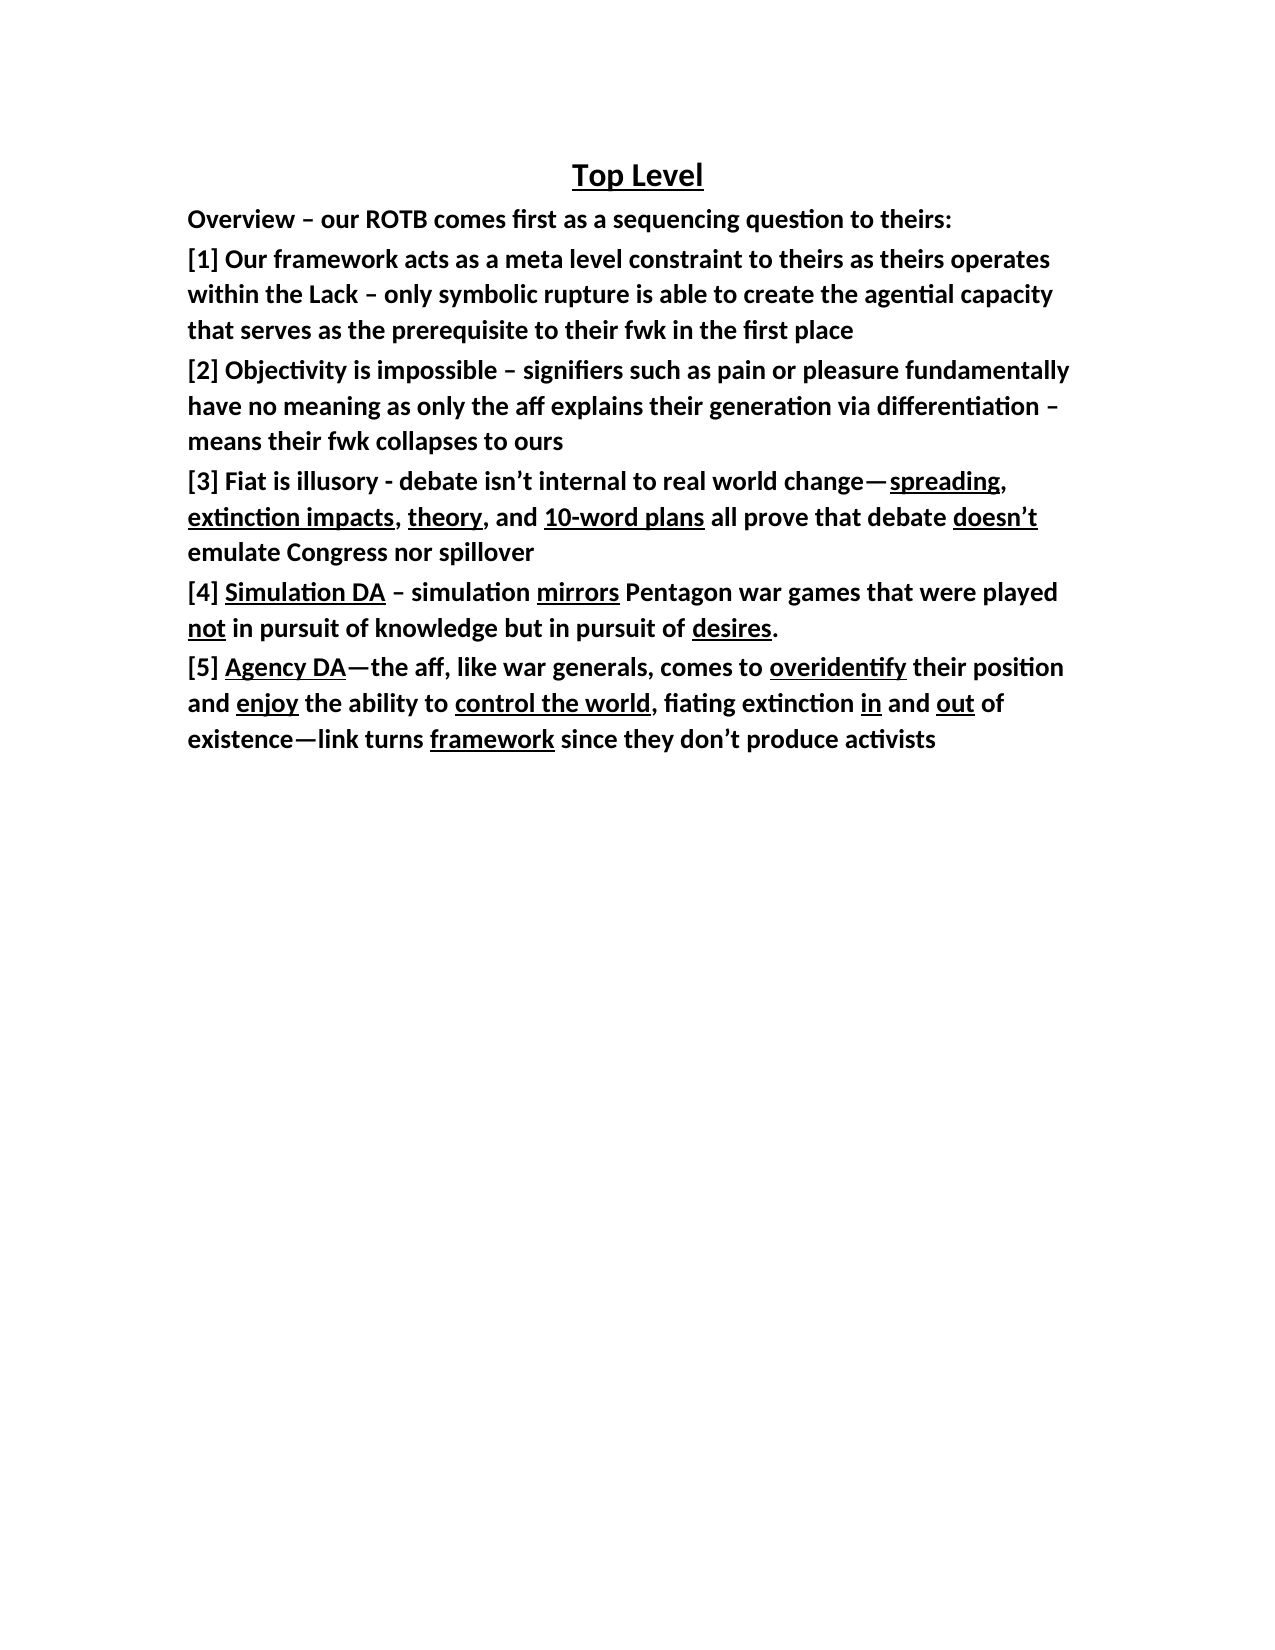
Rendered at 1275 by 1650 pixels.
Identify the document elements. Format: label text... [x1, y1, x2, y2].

subtitle [5] Agency DA—the aff, like war generals, comes to overidentify their position and enjoy the ability to control the world, fiating extinction in and out of existence—link turns framework since they don’t produce activists [187, 651, 1087, 755]
subtitle Overview – our ROTB comes first as a sequencing question to theirs: [187, 202, 1087, 235]
subtitle Top Level [187, 154, 1087, 195]
subtitle [2] Objectivity is impossible – signifiers such as pain or pleasure fundamentally have no meaning as only the aff explains their generation via differentiation – means their fwk collapses to ours [187, 353, 1087, 457]
subtitle [4] Simulation DA – simulation mirrors Pentagon war games that were played not in pursuit of knowledge but in pursuit of desires. [187, 575, 1087, 644]
subtitle [3] Fiat is illusory - debate isn’t internal to real world change—spreading, extinction impacts, theory, and 10-word plans all prove that debate doesn’t emulate Congress nor spillover [187, 464, 1087, 568]
subtitle [1] Our framework acts as a meta level constraint to theirs as theirs operates within the Lack – only symbolic rupture is able to create the agential capacity that serves as the prerequisite to their fwk in the first place [187, 242, 1087, 346]
